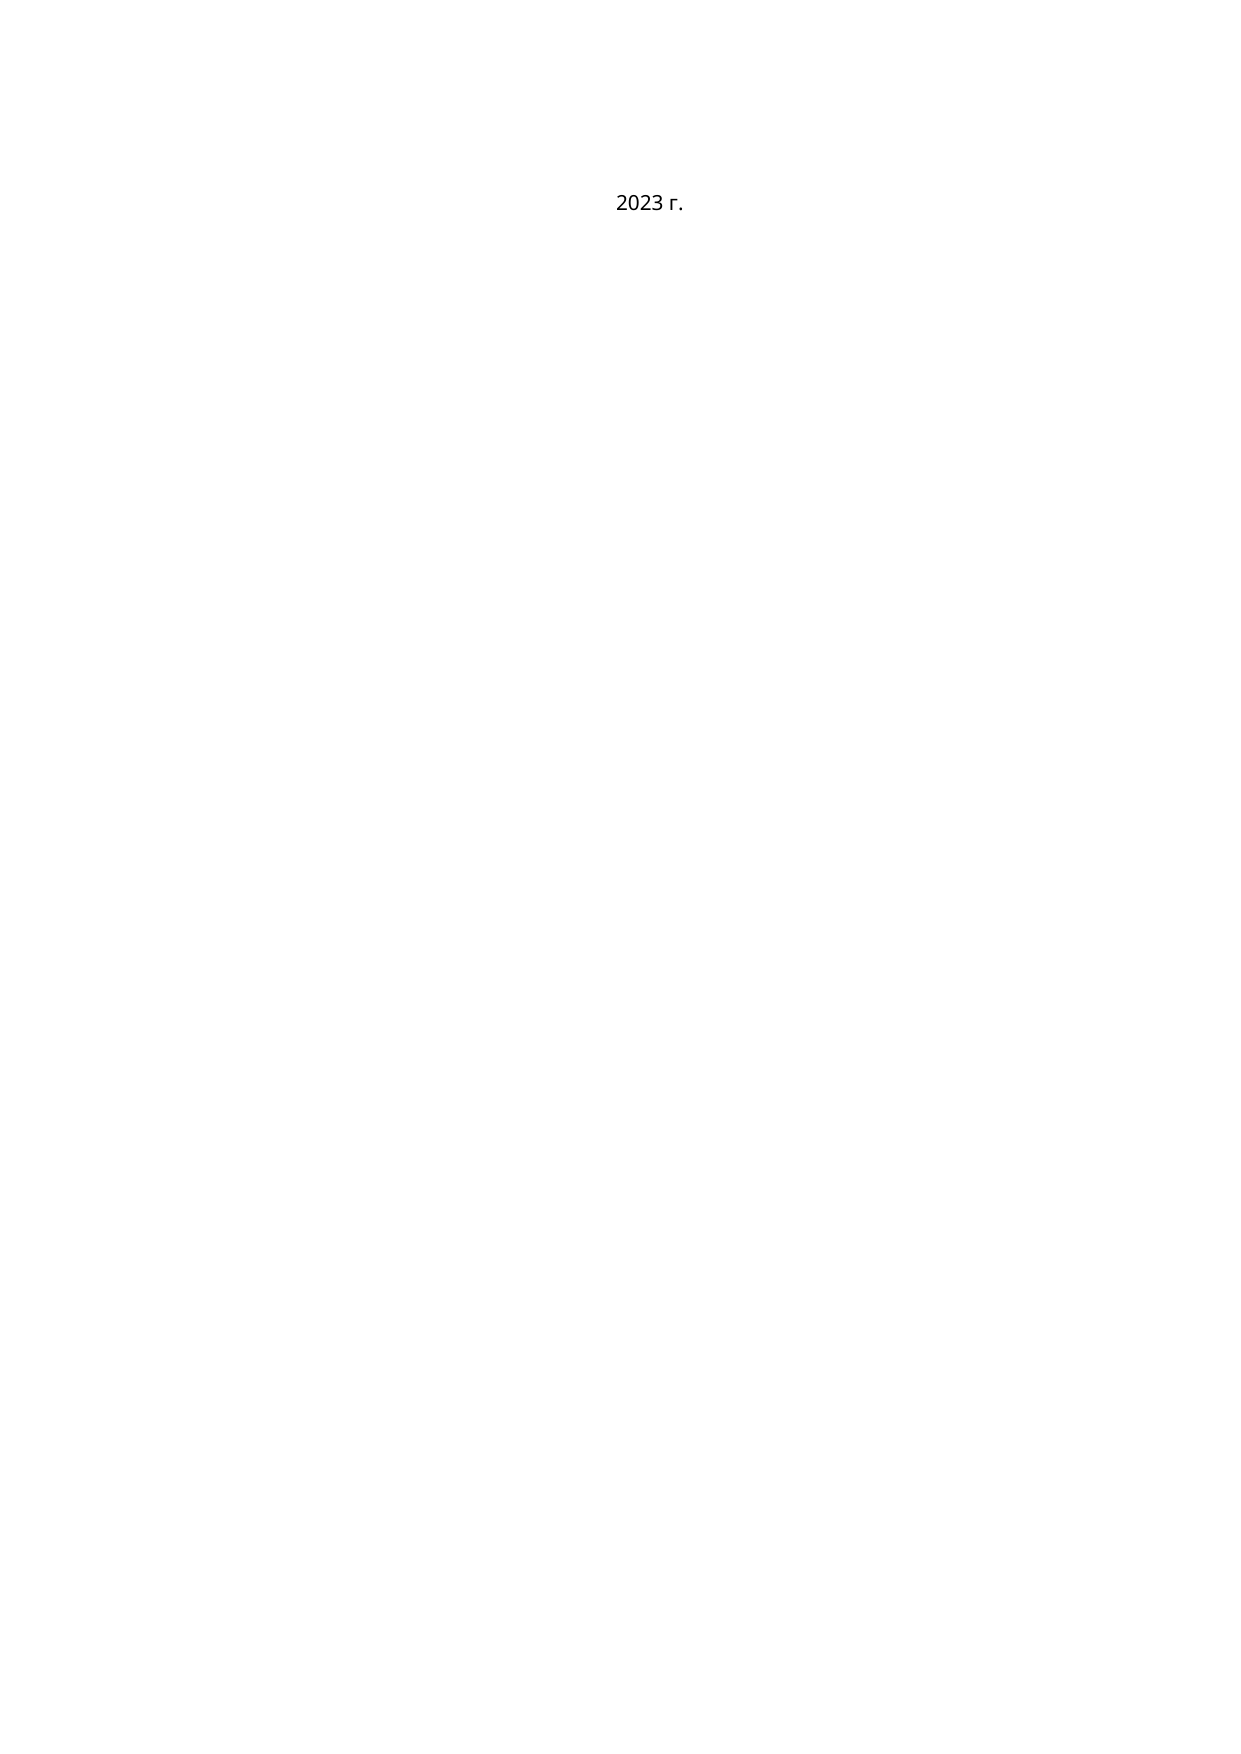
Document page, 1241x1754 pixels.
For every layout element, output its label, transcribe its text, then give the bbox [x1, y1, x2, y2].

text 2023 г. [118, 188, 1181, 216]
